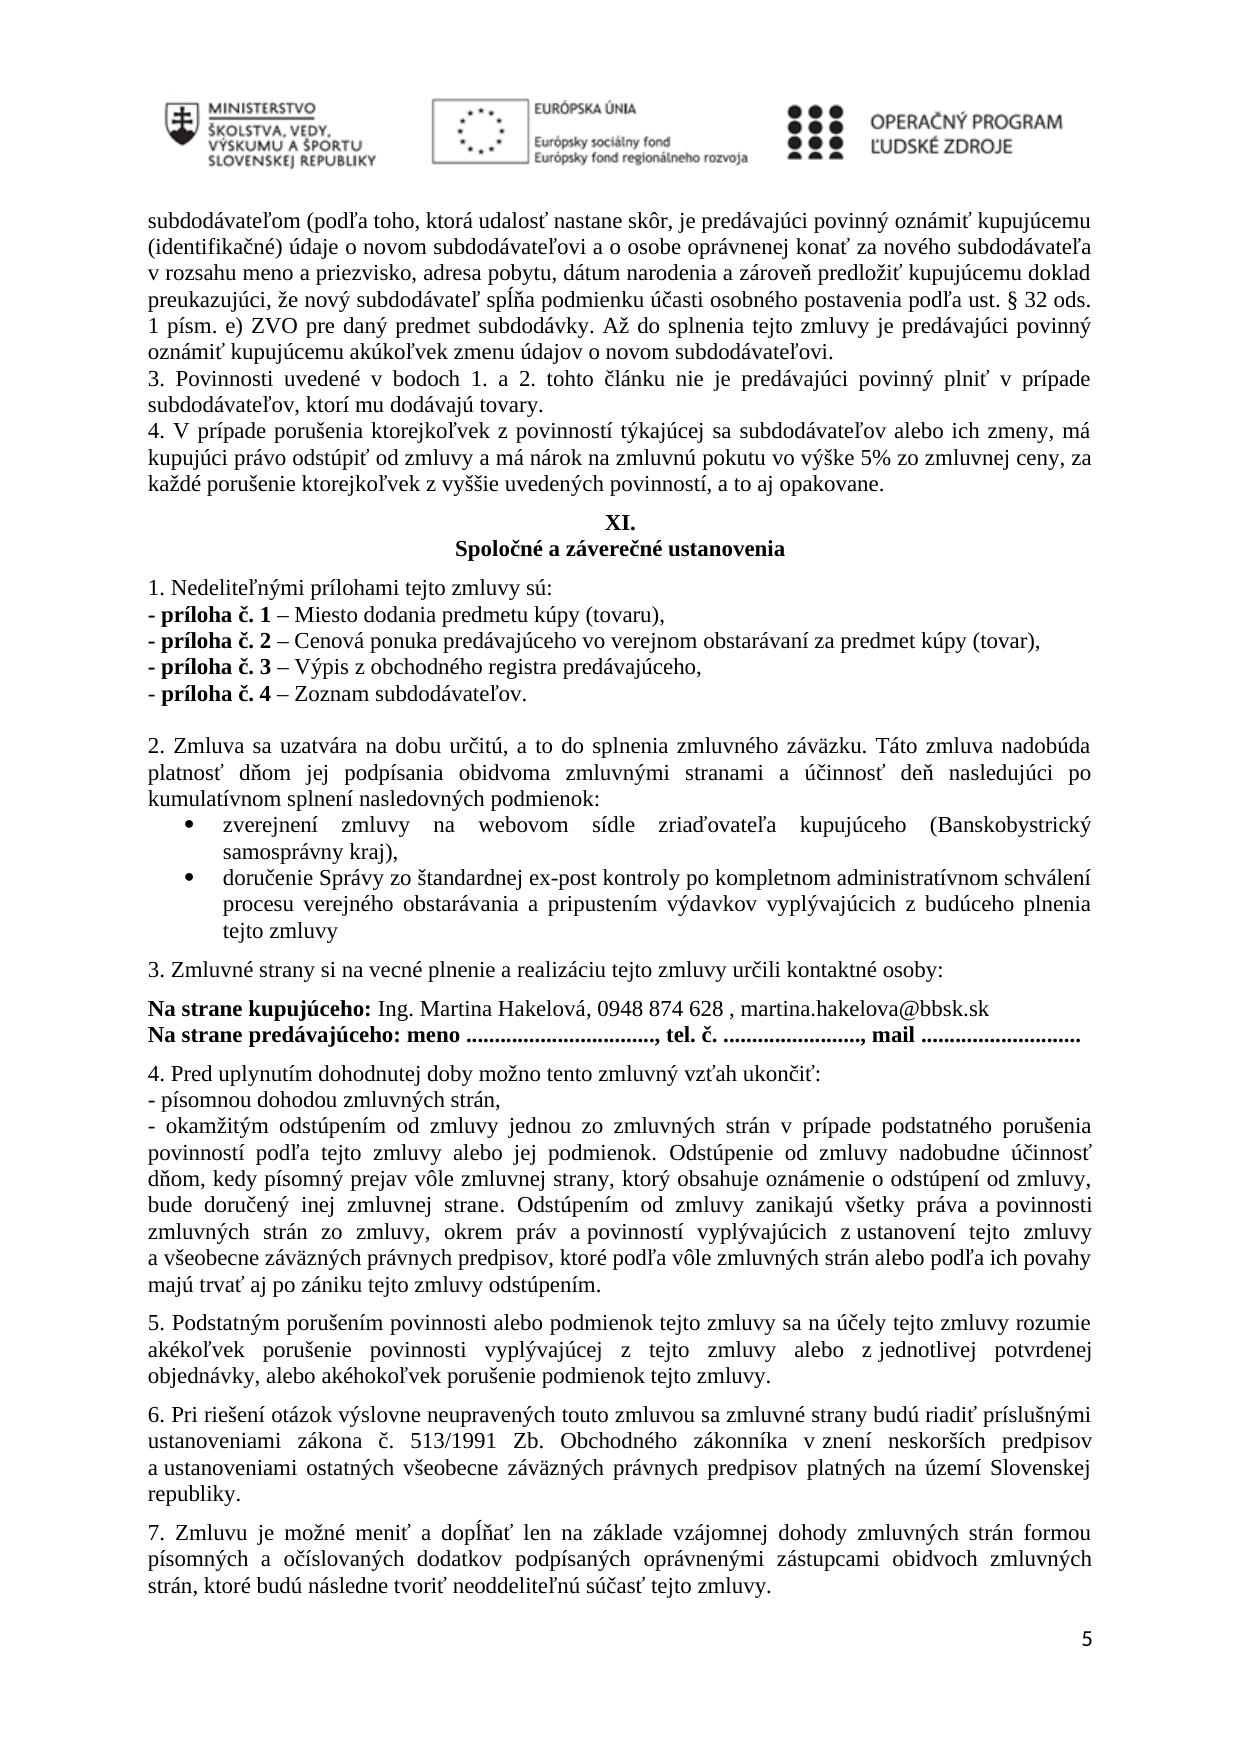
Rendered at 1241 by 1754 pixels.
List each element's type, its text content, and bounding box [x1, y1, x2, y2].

text - písomnou dohodou zmluvných strán, [148, 1086, 1092, 1112]
text - príloha č. 4 – Zoznam subdodávateľov. [148, 680, 1092, 706]
text - príloha č. 2 – Cenová ponuka predávajúceho vo verejnom obstarávaní za predmet kúpy (tovar), [148, 627, 1092, 653]
text - príloha č. 3 – Výpis z obchodného registra predávajúceho, [148, 653, 1092, 680]
text 5. Podstatným porušením povinnosti alebo podmienok tejto zmluvy sa na účely tejto zmluvy rozumie akékoľvek porušenie povinnosti vyplývajúcej z tejto zmluvy alebo z jednotlivej potvrdenej objednávky, alebo akéhokoľvek porušenie podmienok tejto zmluvy. [148, 1309, 1092, 1388]
text Spoločné a záverečné ustanovenia [148, 535, 1092, 562]
text XI. [148, 509, 1092, 535]
text 4. V prípade porušenia ktorejkoľvek z povinností týkajúcej sa subdodávateľov alebo ich zmeny, má kupujúci právo odstúpiť od zmluvy a má nárok na zmluvnú pokutu vo výške 5% zo zmluvnej ceny, za každé porušenie ktorejkoľvek z vyššie uvedených povinností, a to aj opakovane. [148, 417, 1092, 497]
text Na strane kupujúceho: Ing. Martina Hakelová, 0948 874 628 , martina.hakelova@bbsk.sk [148, 994, 1092, 1021]
picture [147, 73, 1092, 207]
text - okamžitým odstúpením od zmluvy jednou zo zmluvných strán v prípade podstatného porušenia povinností podľa tejto zmluvy alebo jej podmienok. Odstúpenie od zmluvy nadobudne účinnosť dňom, kedy písomný prejav vôle zmluvnej strany, ktorý obsahuje oznámenie o odstúpení od zmluvy, bude doručený inej zmluvnej strane. Odstúpením od zmluvy zanikajú všetky práva a povinnosti zmluvných strán zo zmluvy, okrem práv a povinností vyplývajúcich z ustanovení tejto zmluvy a všeobecne záväzných právnych predpisov, ktoré podľa vôle zmluvných strán alebo podľa ich povahy majú trvať aj po zániku tejto zmluvy odstúpením. [148, 1112, 1092, 1297]
text 6. Pri riešení otázok výslovne neupravených touto zmluvou sa zmluvné strany budú riadiť príslušnými ustanoveniami zákona č. 513/1991 Zb. Obchodného zákonníka v znení neskorších predpisov a ustanoveniami ostatných všeobecne záväzných právnych predpisov platných na území Slovenskej republiky. [148, 1401, 1092, 1506]
text 1. Nedeliteľnými prílohami tejto zmluvy sú: [148, 574, 1092, 601]
list doručenie Správy zo štandardnej ex-post kontroly po kompletnom administratívnom schválení procesu verejného obstarávania a pripustením výdavkov vyplývajúcich z budúceho plnenia tejto zmluvy [185, 864, 1092, 943]
text 3. Zmluvné strany si na vecné plnenie a realizáciu tejto zmluvy určili kontaktné osoby: [148, 956, 1092, 982]
text 2. Zmluva sa uzatvára na dobu určitú, a to do splnenia zmluvného záväzku. Táto zmluva nadobúda platnosť dňom jej podpísania obidvoma zmluvnými stranami a účinnosť deň nasledujúci po kumulatívnom splnení nasledovných podmienok: [148, 732, 1092, 811]
text 7. Zmluvu je možné meniť a dopĺňať len na základe vzájomnej dohody zmluvných strán formou písomných a očíslovaných dodatkov podpísaných oprávnenými zástupcami obidvoch zmluvných strán, ktoré budú následne tvoriť neoddeliteľnú súčasť tejto zmluvy. [148, 1519, 1092, 1598]
text - príloha č. 1 – Miesto dodania predmetu kúpy (tovaru), [148, 601, 1092, 627]
list zverejnení zmluvy na webovom sídle zriaďovateľa kupujúceho (Banskobystrický samosprávny kraj), [185, 811, 1092, 864]
text Na strane predávajúceho: meno ................................., tel. č. ........................, mail ............................ [148, 1021, 1092, 1047]
text 4. Pred uplynutím dohodnutej doby možno tento zmluvný vzťah ukončiť: [148, 1060, 1092, 1086]
text 3. Povinnosti uvedené v bodoch 1. a 2. tohto článku nie je predávajúci povinný plniť v prípade subdodávateľov, ktorí mu dodávajú tovary. [148, 365, 1092, 417]
